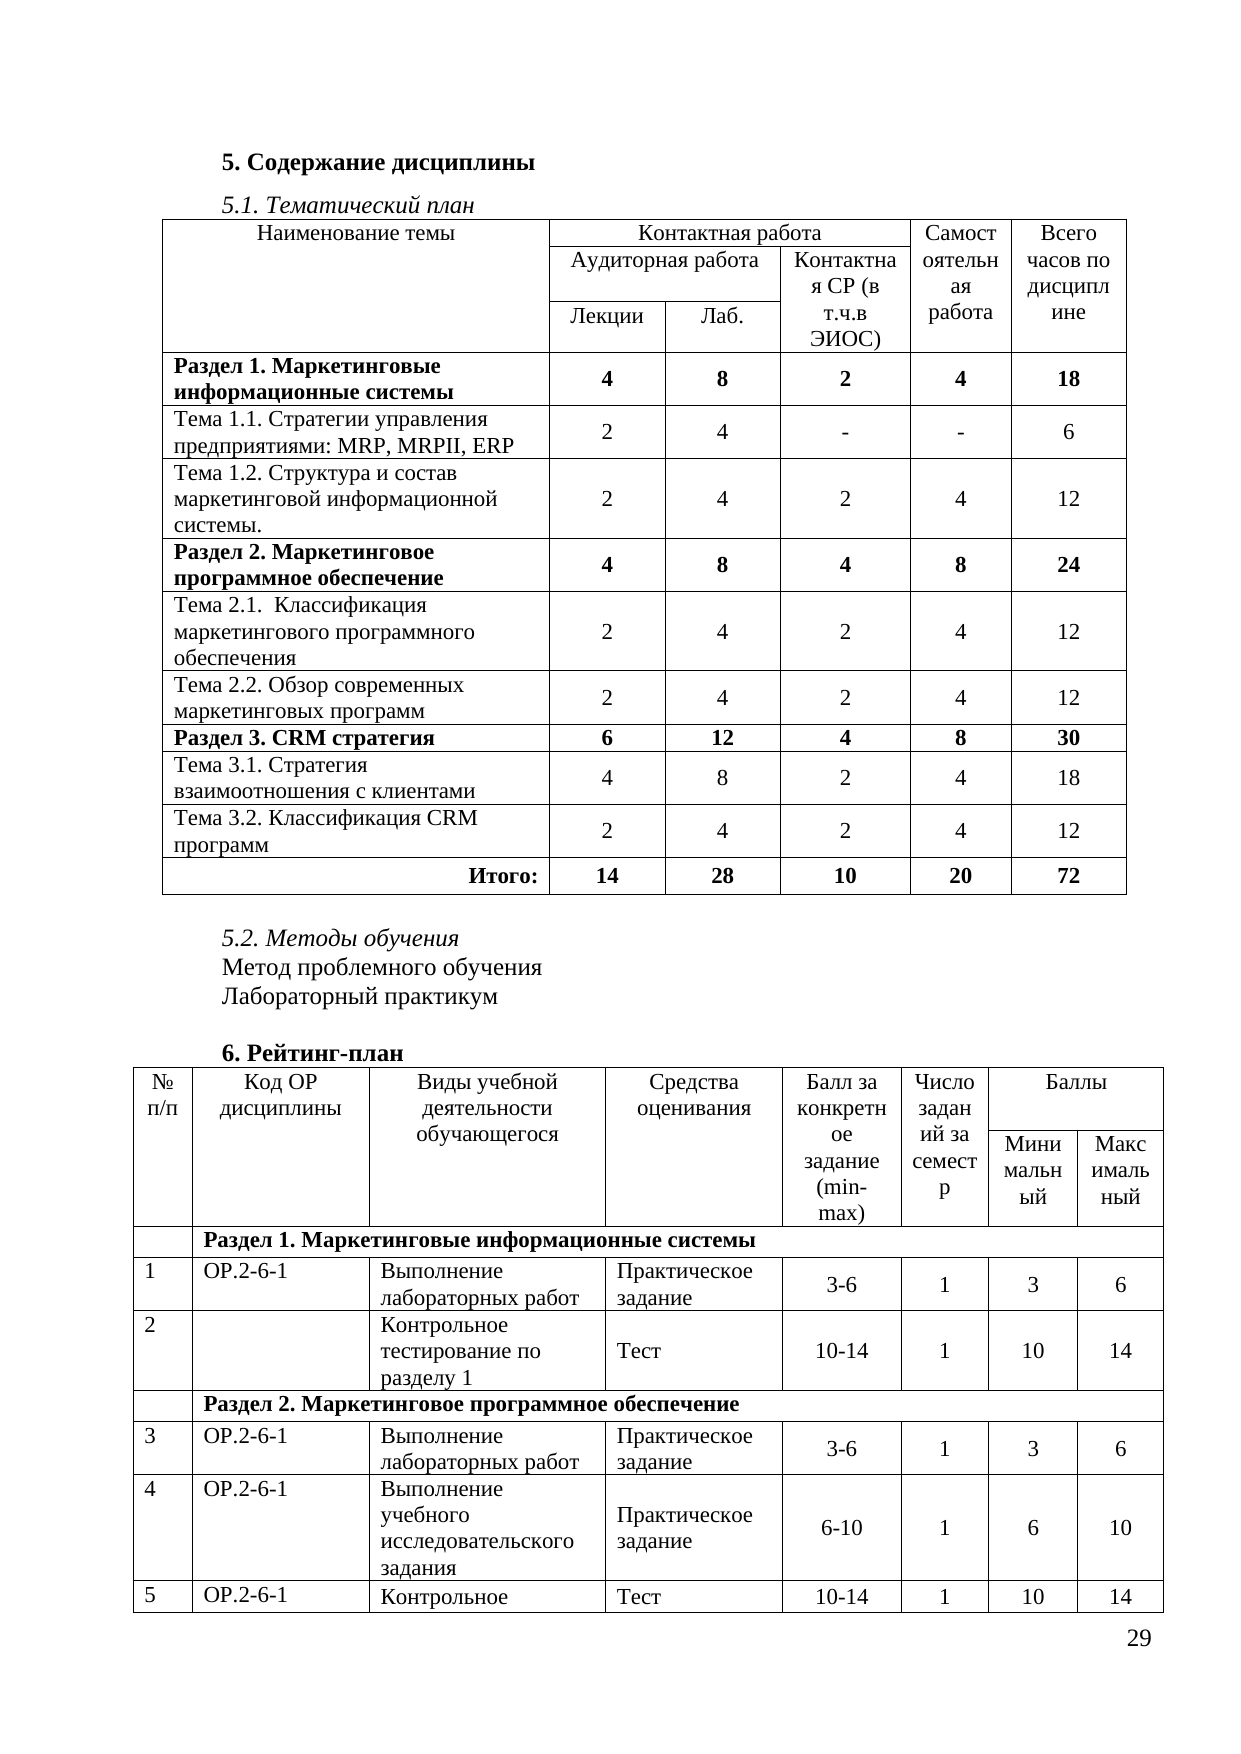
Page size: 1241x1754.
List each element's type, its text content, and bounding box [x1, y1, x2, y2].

table_cell Практическое задание [606, 1258, 782, 1310]
table_cell Раздел 3. CRM стратегия [163, 725, 549, 751]
table_cell ОР.2-6-1 [193, 1475, 369, 1580]
table_cell [134, 1391, 192, 1421]
table_cell 8 [666, 353, 780, 405]
table_cell Раздел 1. Маркетинговые информационные системы [193, 1227, 1163, 1257]
table_cell Раздел 2. Маркетинговое программное обеспечение [163, 539, 549, 591]
table_cell Лекции [550, 302, 665, 352]
table_cell 4 [911, 592, 1011, 670]
table_cell - [781, 406, 910, 458]
table_cell 4 [911, 752, 1011, 804]
table_cell 4 [550, 353, 665, 405]
table_cell 4 [781, 539, 910, 591]
table_cell - [911, 406, 1011, 458]
text Лабораторный практикум [148, 981, 1152, 1010]
table_cell 1 [902, 1581, 988, 1612]
table_cell 12 [1012, 592, 1126, 670]
table_cell Минимальный [989, 1131, 1077, 1226]
table_header Виды учебной деятельности обучающегося [370, 1068, 605, 1226]
table_cell 6 [550, 725, 665, 751]
table_cell 12 [666, 725, 780, 751]
table_cell 4 [781, 725, 910, 751]
table_cell 4 [134, 1475, 192, 1580]
table_cell Итого: [163, 858, 549, 894]
table_cell 6 [1078, 1422, 1163, 1474]
table_cell Тема 3.1. Стратегия взаимоотношения с клиентами [163, 752, 549, 804]
table_header Наименование темы [163, 220, 549, 352]
table_cell 5 [134, 1581, 192, 1612]
table_cell 4 [550, 539, 665, 591]
table_cell 1 [902, 1422, 988, 1474]
table_cell 72 [1012, 858, 1126, 894]
table_cell 2 [550, 805, 665, 857]
table_cell 4 [911, 459, 1011, 538]
table_cell 10-14 [783, 1311, 901, 1390]
table_header Контактная работа [550, 220, 910, 246]
table_cell 14 [1078, 1311, 1163, 1390]
table_cell 3-6 [783, 1422, 901, 1474]
table_cell 4 [666, 671, 780, 724]
table_cell 8 [666, 539, 780, 591]
table_cell Раздел 2. Маркетинговое программное обеспечение [193, 1391, 1163, 1421]
text Метод проблемного обучения [148, 952, 1152, 981]
table_cell Контрольное тестирование по разделу 1 [370, 1311, 605, 1390]
table_cell Лаб. [666, 302, 780, 352]
table_cell 3-6 [783, 1258, 901, 1310]
table_header Самостоятельная работа [911, 220, 1011, 352]
table_header Число заданий за семестр [902, 1068, 988, 1226]
table_cell 1 [902, 1311, 988, 1390]
table_cell 18 [1012, 353, 1126, 405]
table_cell ОР.2-6-1 [193, 1258, 369, 1310]
table_cell 12 [1012, 671, 1126, 724]
table_cell 20 [911, 858, 1011, 894]
table_cell 2 [781, 671, 910, 724]
table_cell [134, 1227, 192, 1257]
table_cell Практическое задание [606, 1475, 782, 1580]
table_cell 2 [550, 592, 665, 670]
table_cell 30 [1012, 725, 1126, 751]
table_cell 3 [989, 1422, 1077, 1474]
table_cell 4 [666, 406, 780, 458]
table_cell 4 [666, 805, 780, 857]
table_cell 12 [1012, 805, 1126, 857]
table_cell 6 [989, 1475, 1077, 1580]
table_cell 2 [550, 406, 665, 458]
table_cell Максимальный [1078, 1131, 1163, 1226]
table_cell 6 [1078, 1258, 1163, 1310]
table_header Средства оценивания [606, 1068, 782, 1226]
table_cell Тема 2.2. Обзор современных маркетинговых программ [163, 671, 549, 724]
table_header № п/п [134, 1068, 192, 1226]
table_cell 2 [781, 805, 910, 857]
table_cell ОР.2-6-1 [193, 1581, 369, 1612]
table_cell Раздел 1. Маркетинговые информационные системы [163, 353, 549, 405]
table_cell ОР.2-6-1 [193, 1422, 369, 1474]
table_cell Выполнение учебного исследовательского задания [370, 1475, 605, 1580]
table_header Балл за конкретное задание (min-max) [783, 1068, 901, 1226]
text 6. Рейтинг-план [148, 1038, 1152, 1067]
table_cell 10 [781, 858, 910, 894]
table_cell 2 [781, 459, 910, 538]
table_cell 4 [550, 752, 665, 804]
table_cell Тема 3.2. Классификация CRM программ [163, 805, 549, 857]
table_cell 6 [1012, 406, 1126, 458]
table_header Код ОР дисциплины [193, 1068, 369, 1226]
table_cell 6-10 [783, 1475, 901, 1580]
table_cell 2 [781, 752, 910, 804]
table_header Всего часов по дисциплине [1012, 220, 1126, 352]
table_cell Тест [606, 1311, 782, 1390]
table_cell 4 [911, 353, 1011, 405]
table_cell Выполнение лабораторных работ [370, 1422, 605, 1474]
text 5. Содержание дисциплины [148, 147, 1152, 176]
text 5.2. Методы обучения [148, 923, 1152, 952]
table_cell 1 [902, 1475, 988, 1580]
table_cell 8 [911, 725, 1011, 751]
table_cell Тема 1.1. Стратегии управления предприятиями: MRP, MRPII, ERP [163, 406, 549, 458]
table_cell 10-14 [783, 1581, 901, 1612]
table_cell 3 [134, 1422, 192, 1474]
table_cell Выполнение лабораторных работ [370, 1258, 605, 1310]
table_cell 4 [911, 805, 1011, 857]
table_cell Тема 2.1. Классификация маркетингового программного обеспечения [163, 592, 549, 670]
table_cell 14 [1078, 1581, 1163, 1612]
table_cell 24 [1012, 539, 1126, 591]
table_cell 4 [911, 671, 1011, 724]
table_cell 10 [989, 1311, 1077, 1390]
table_cell 3 [989, 1258, 1077, 1310]
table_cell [370, 1581, 605, 1612]
table_cell Практическое задание [606, 1422, 782, 1474]
table_header Баллы [989, 1068, 1163, 1130]
table_cell Аудиторная работа [550, 247, 780, 301]
table_cell 2 [781, 353, 910, 405]
table_cell 2 [781, 592, 910, 670]
table_cell Тема 1.2. Структура и состав маркетинговой информационной системы. [163, 459, 549, 538]
table_cell 12 [1012, 459, 1126, 538]
table_cell 4 [666, 592, 780, 670]
table_cell 10 [989, 1581, 1077, 1612]
table_cell [193, 1311, 369, 1390]
table_cell 2 [550, 671, 665, 724]
table_cell 4 [666, 459, 780, 538]
table_cell 8 [666, 752, 780, 804]
table_cell 28 [666, 858, 780, 894]
table_cell 2 [134, 1311, 192, 1390]
table_cell Контактная СР (в т.ч.в ЭИОС) [781, 247, 910, 352]
table_cell 2 [550, 459, 665, 538]
table_cell 14 [550, 858, 665, 894]
table_cell Тест [606, 1581, 782, 1612]
text 5.1. Тематический план [148, 190, 1152, 219]
table_cell 10 [1078, 1475, 1163, 1580]
table_cell 18 [1012, 752, 1126, 804]
table_cell 8 [911, 539, 1011, 591]
table_cell 1 [902, 1258, 988, 1310]
table_cell 1 [134, 1258, 192, 1310]
